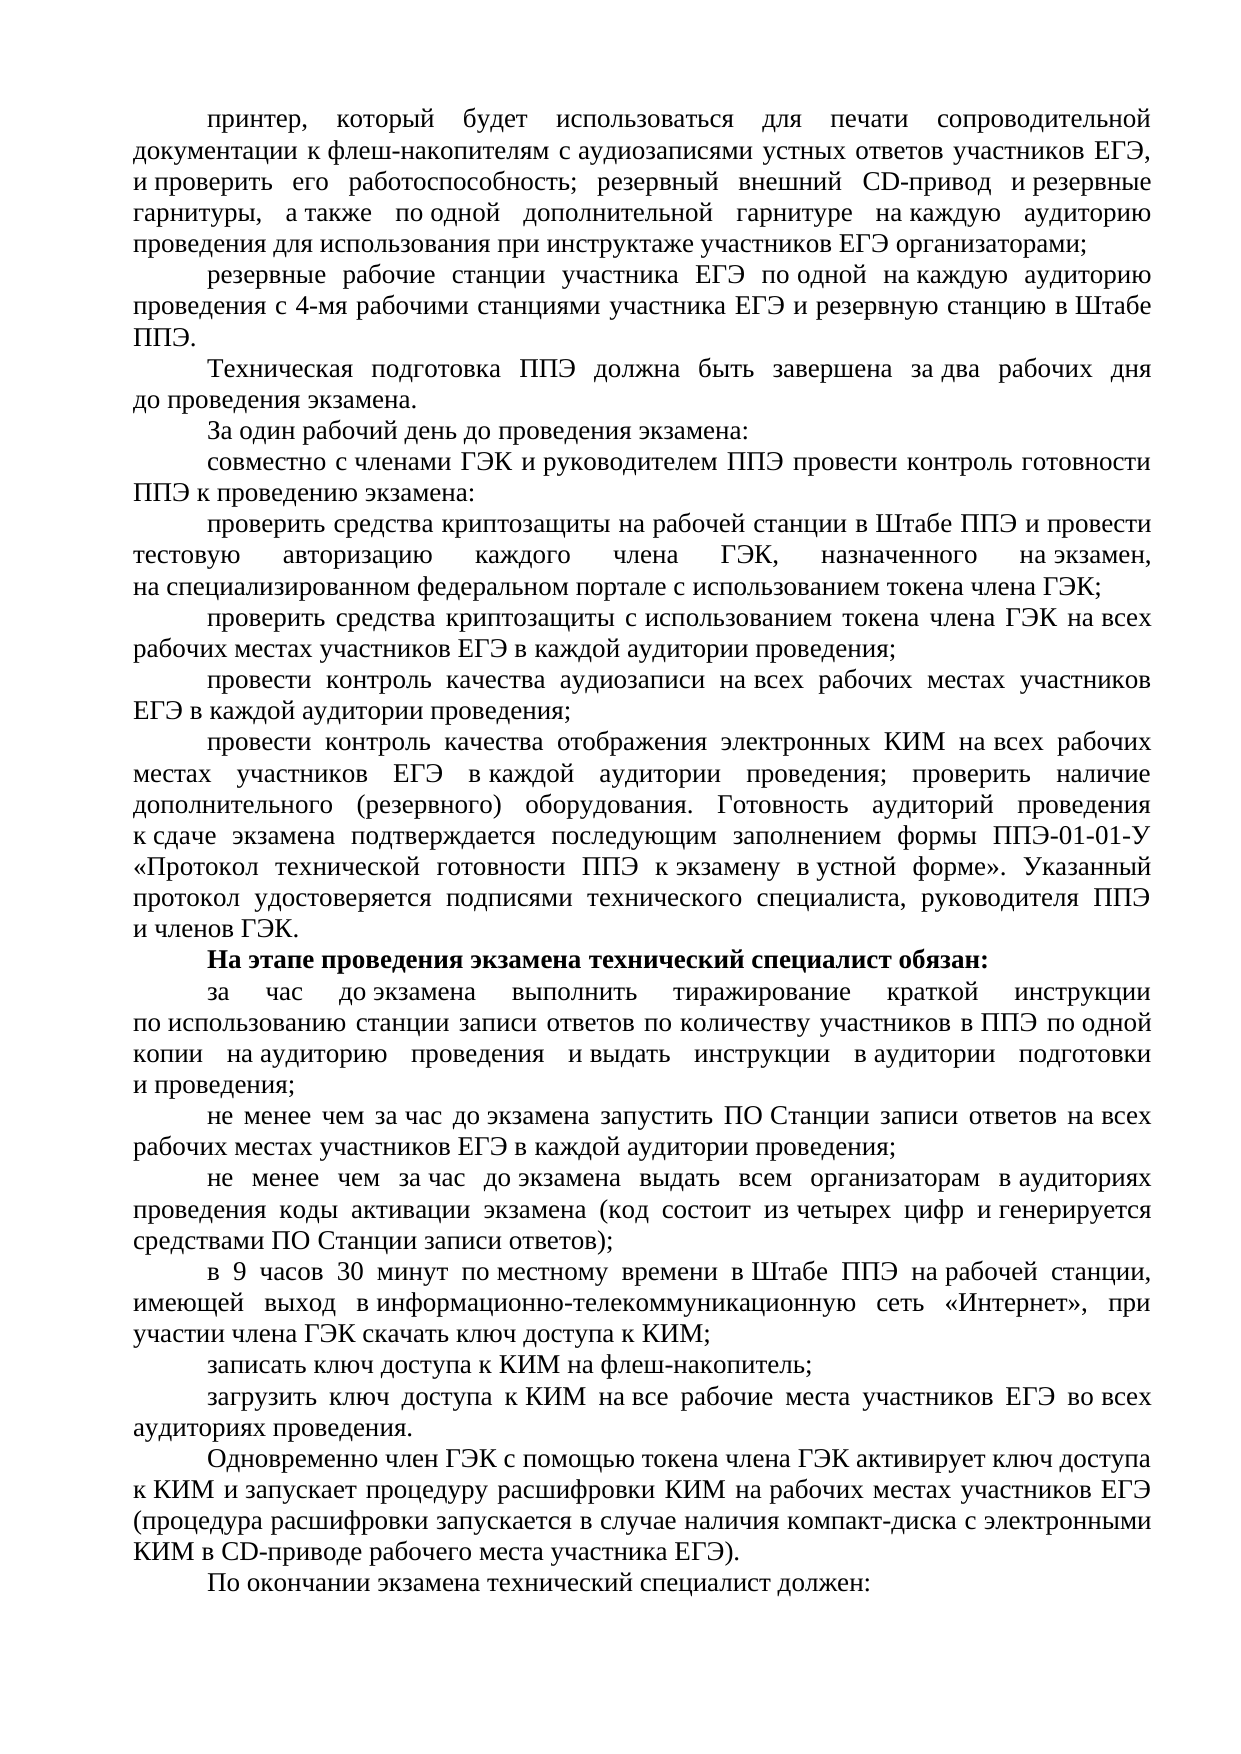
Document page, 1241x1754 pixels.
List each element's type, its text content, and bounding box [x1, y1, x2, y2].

text принтер, который будет использоваться для печати сопроводительной документации к флеш-накопителям с аудиозаписями устных ответов участников ЕГЭ, и проверить его работоспособность; резервный внешний CD-привод и резервные гарнитуры, а также по одной дополнительной гарнитуре на каждую аудиторию проведения для использования при инструктаже участников ЕГЭ организаторами; [133, 103, 1152, 258]
text в 9 часов 30 минут по местному времени в Штабе ППЭ на рабочей станции, имеющей выход в информационно-телекоммуникационную сеть «Интернет», при участии члена ГЭК скачать ключ доступа к КИМ; [133, 1255, 1152, 1348]
text На этапе проведения экзамена технический специалист обязан: [133, 943, 1152, 975]
text Одновременно член ГЭК с помощью токена члена ГЭК активирует ключ доступа к КИМ и запускает процедуру расшифровки КИМ на рабочих местах участников ЕГЭ (процедура расшифровки запускается в случае наличия компакт-диска с электронными КИМ в CD-приводе рабочего места участника ЕГЭ). [133, 1442, 1152, 1566]
text за час до экзамена выполнить тиражирование краткой инструкции по использованию станции записи ответов по количеству участников в ППЭ по одной копии на аудиторию проведения и выдать инструкции в аудитории подготовки и проведения; [133, 975, 1152, 1099]
text провести контроль качества отображения электронных КИМ на всех рабочих местах участников ЕГЭ в каждой аудитории проведения; проверить наличие дополнительного (резервного) оборудования. Готовность аудиторий проведения к сдаче экзамена подтверждается последующим заполнением формы ППЭ-01-01-У «Протокол технической готовности ППЭ к экзамену в устной форме». Указанный протокол удостоверяется подписями технического специалиста, руководителя ППЭ и членов ГЭК. [133, 726, 1152, 943]
text По окончании экзамена технический специалист должен: [133, 1566, 1152, 1598]
text совместно с членами ГЭК и руководителем ППЭ провести контроль готовности ППЭ к проведению экзамена: [133, 445, 1152, 507]
text проверить средства криптозащиты с использованием токена члена ГЭК на всех рабочих местах участников ЕГЭ в каждой аудитории проведения; [133, 601, 1152, 663]
text не менее чем за час до экзамена выдать всем организаторам в аудиториях проведения коды активации экзамена (код состоит из четырех цифр и генерируется средствами ПО Станции записи ответов); [133, 1162, 1152, 1255]
text провести контроль качества аудиозаписи на всех рабочих местах участников ЕГЭ в каждой аудитории проведения; [133, 663, 1152, 726]
text За один рабочий день до проведения экзамена: [133, 414, 1152, 445]
text проверить средства криптозащиты на рабочей станции в Штабе ППЭ и провести тестовую авторизацию каждого члена ГЭК, назначенного на экзамен, на специализированном федеральном портале с использованием токена члена ГЭК; [133, 507, 1152, 601]
text резервные рабочие станции участника ЕГЭ по одной на каждую аудиторию проведения с 4-мя рабочими станциями участника ЕГЭ и резервную станцию в Штабе ППЭ. [133, 258, 1152, 352]
text Техническая подготовка ППЭ должна быть завершена за два рабочих дня до проведения экзамена. [133, 352, 1152, 414]
text загрузить ключ доступа к КИМ на все рабочие места участников ЕГЭ во всех аудиториях проведения. [133, 1379, 1152, 1442]
text записать ключ доступа к КИМ на флеш-накопитель; [133, 1348, 1152, 1379]
text не менее чем за час до экзамена запустить ПО Станции записи ответов на всех рабочих местах участников ЕГЭ в каждой аудитории проведения; [133, 1099, 1152, 1162]
